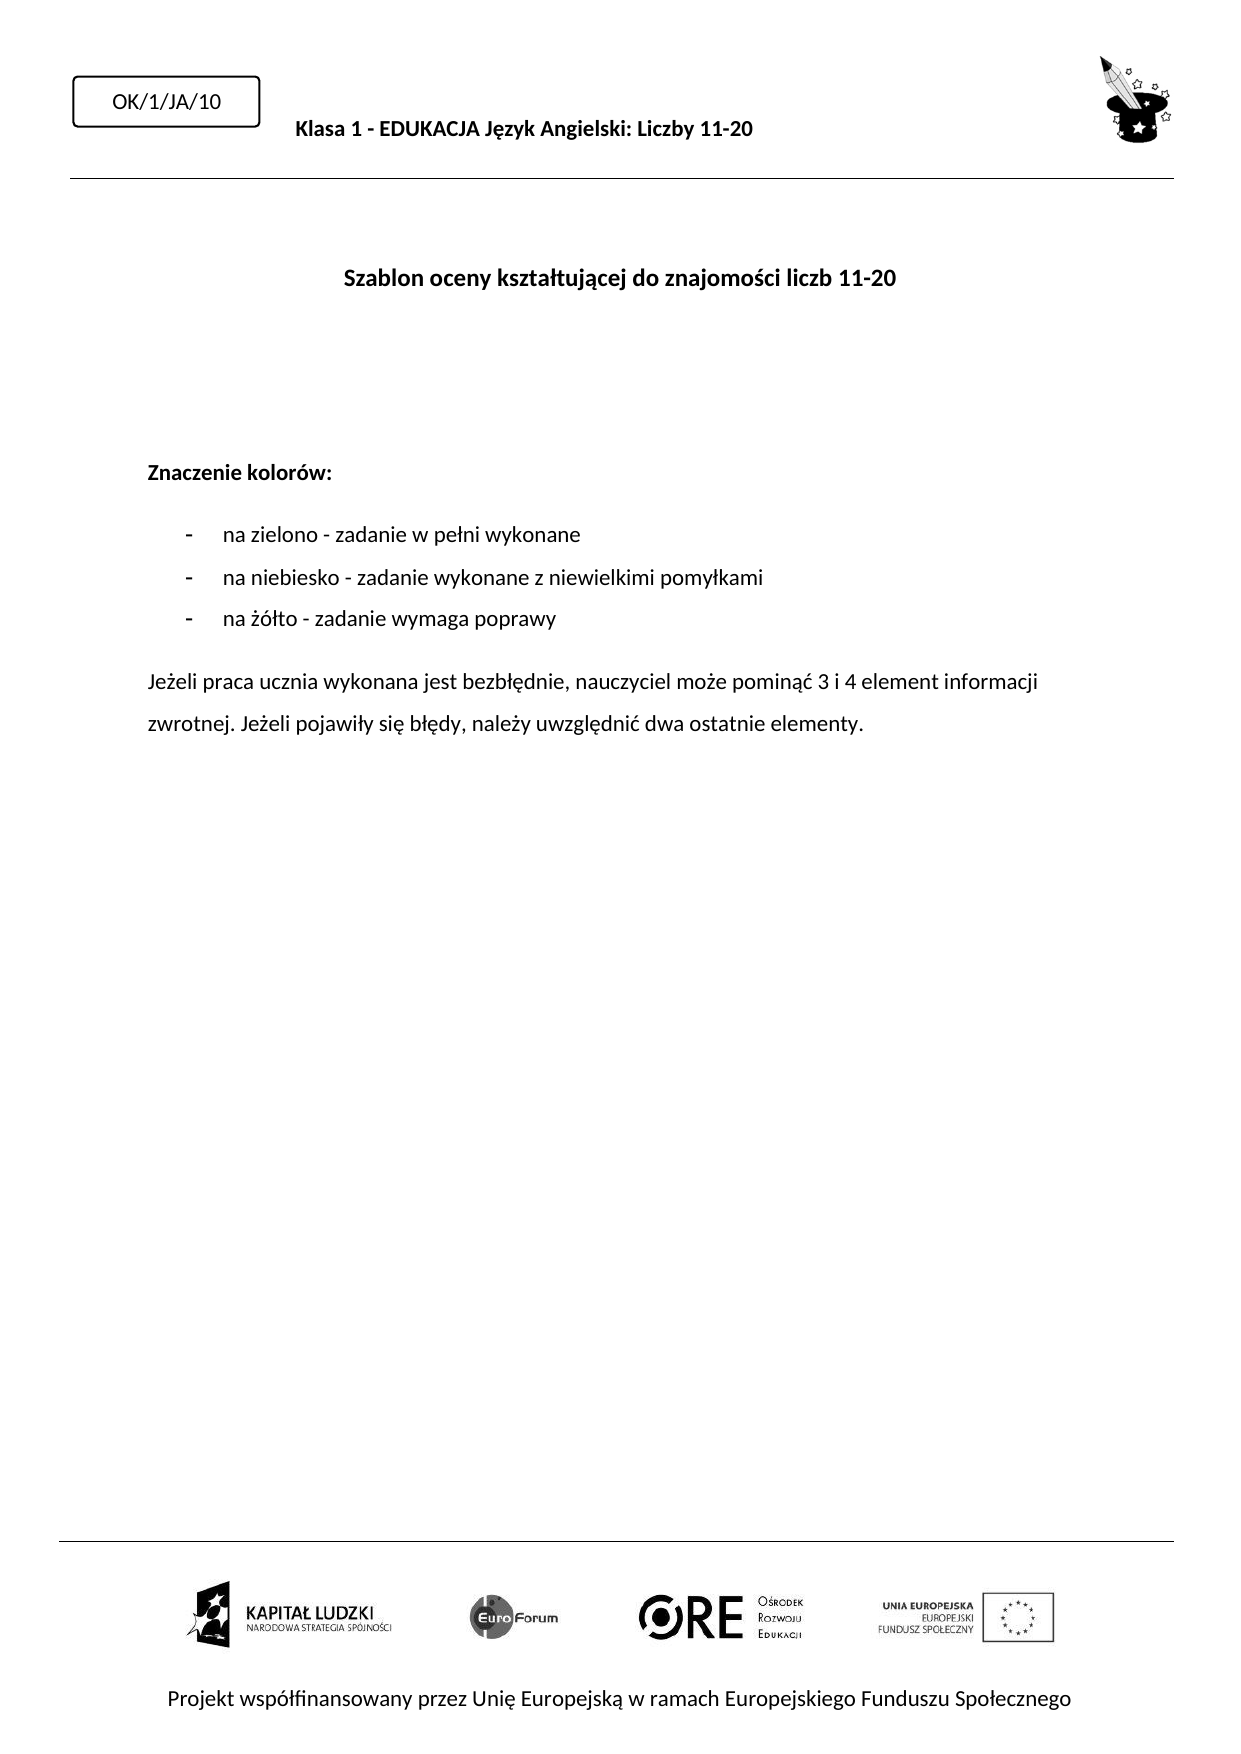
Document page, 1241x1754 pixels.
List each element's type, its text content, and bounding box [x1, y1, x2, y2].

list na żółto - zadanie wymaga poprawy [185, 604, 1093, 633]
text Szablon oceny kształtującej do znajomości liczb 11-20 [148, 262, 1093, 292]
list na niebiesko - zadanie wykonane z niewielkimi pomyłkami [185, 563, 1093, 591]
text Znaczenie kolorów: [148, 458, 1093, 486]
picture [1088, 53, 1181, 145]
list na zielono - zadanie w pełni wykonane [185, 521, 1093, 549]
text Jeżeli praca ucznia wykonana jest bezbłędnie, nauczyciel może pominąć 3 i 4 element informacji zwrotnej. Jeżeli pojawiły się błędy, należy uwzględnić dwa ostatnie elementy. [148, 667, 1093, 737]
picture [148, 1564, 1092, 1664]
